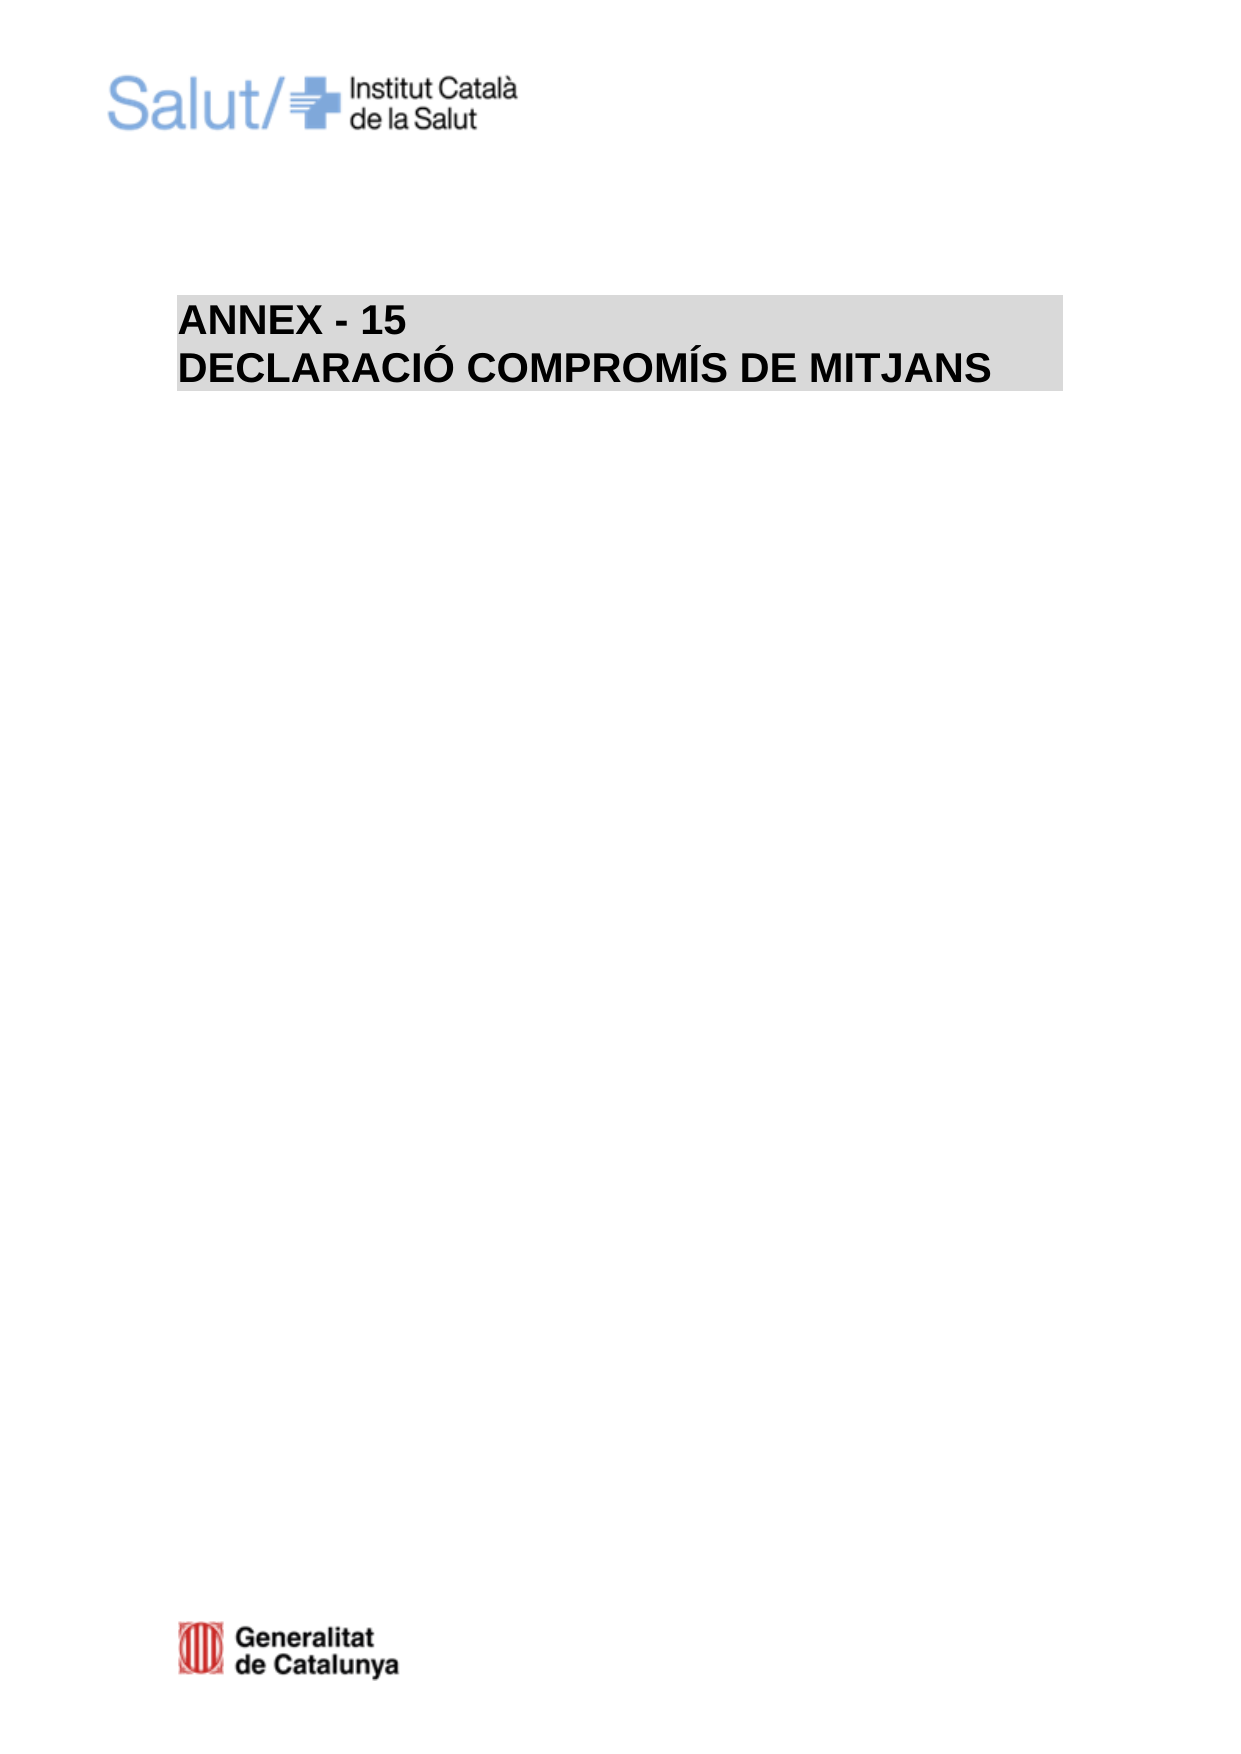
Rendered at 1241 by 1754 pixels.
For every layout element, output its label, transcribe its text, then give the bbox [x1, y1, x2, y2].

text DECLARACIÓ COMPROMÍS DE MITJANS [177, 343, 1063, 391]
picture [103, 73, 521, 135]
picture [177, 1620, 401, 1681]
text ANNEX - 15 [177, 295, 1063, 343]
